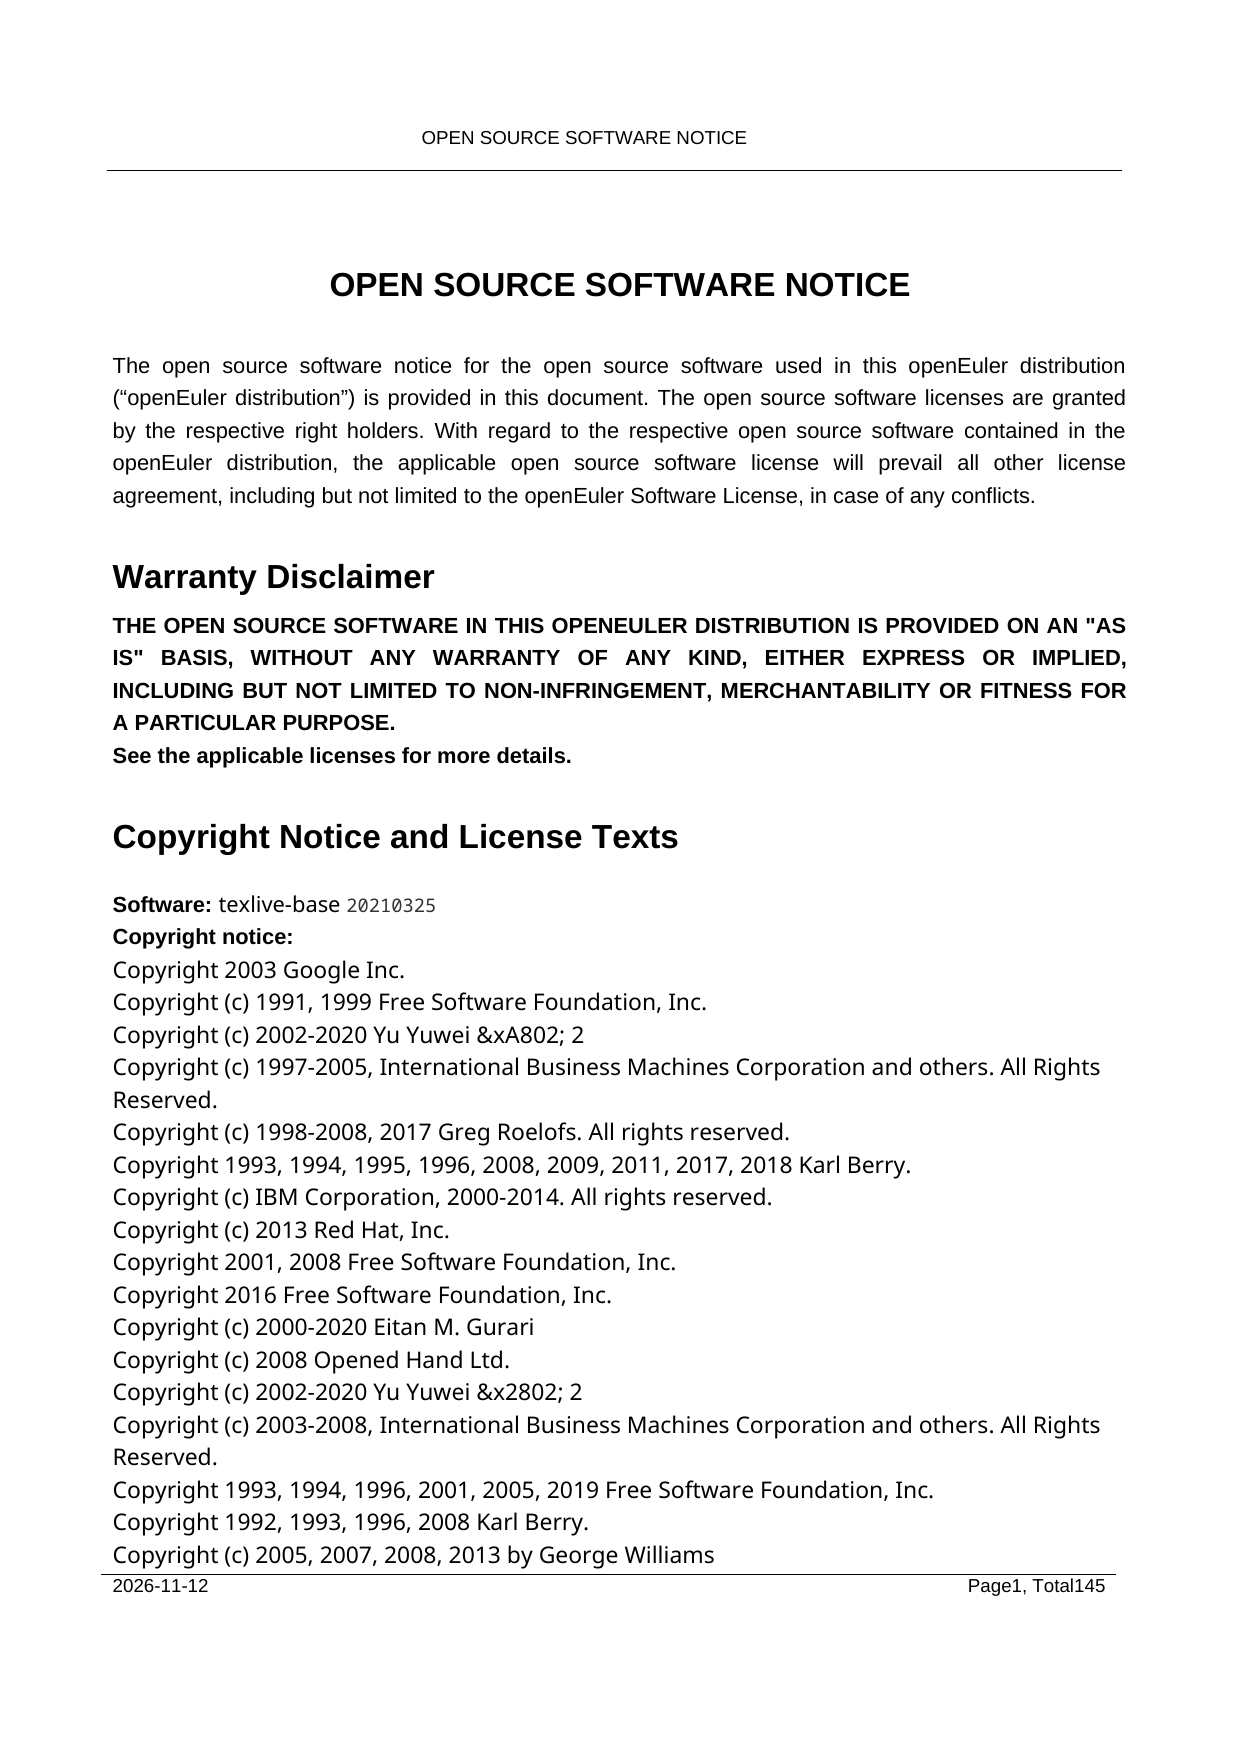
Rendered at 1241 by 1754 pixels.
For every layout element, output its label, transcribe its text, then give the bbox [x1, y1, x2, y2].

text THE OPEN SOURCE SOFTWARE IN THIS OPENEULER DISTRIBUTION IS PROVIDED ON AN "AS IS" BASIS, WITHOUT ANY WARRANTY OF ANY KIND, EITHER EXPRESS OR IMPLIED, INCLUDING BUT NOT LIMITED TO NON-INFRINGEMENT, MERCHANTABILITY OR FITNESS FOR A PARTICULAR PURPOSE. See the applicable licenses for more details. [112, 609, 1128, 771]
text Copyright notice: [112, 921, 1128, 953]
text Warranty Disclaimer [112, 544, 1128, 609]
text Copyright Notice and License Texts [112, 804, 1128, 869]
text Software: texlive-base 20210325 [112, 888, 1128, 921]
text The open source software notice for the open source software used in this openEuler distribution (“openEuler distribution”) is provided in this document. The open source software licenses are granted by the respective right holders. With regard to the respective open source software contained in the openEuler distribution, the applicable open source software license will prevail all other license agreement, including but not limited to the openEuler Software License, in case of any conflicts. [112, 349, 1128, 511]
text OPEN SOURCE SOFTWARE NOTICE [112, 251, 1128, 316]
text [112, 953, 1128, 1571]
